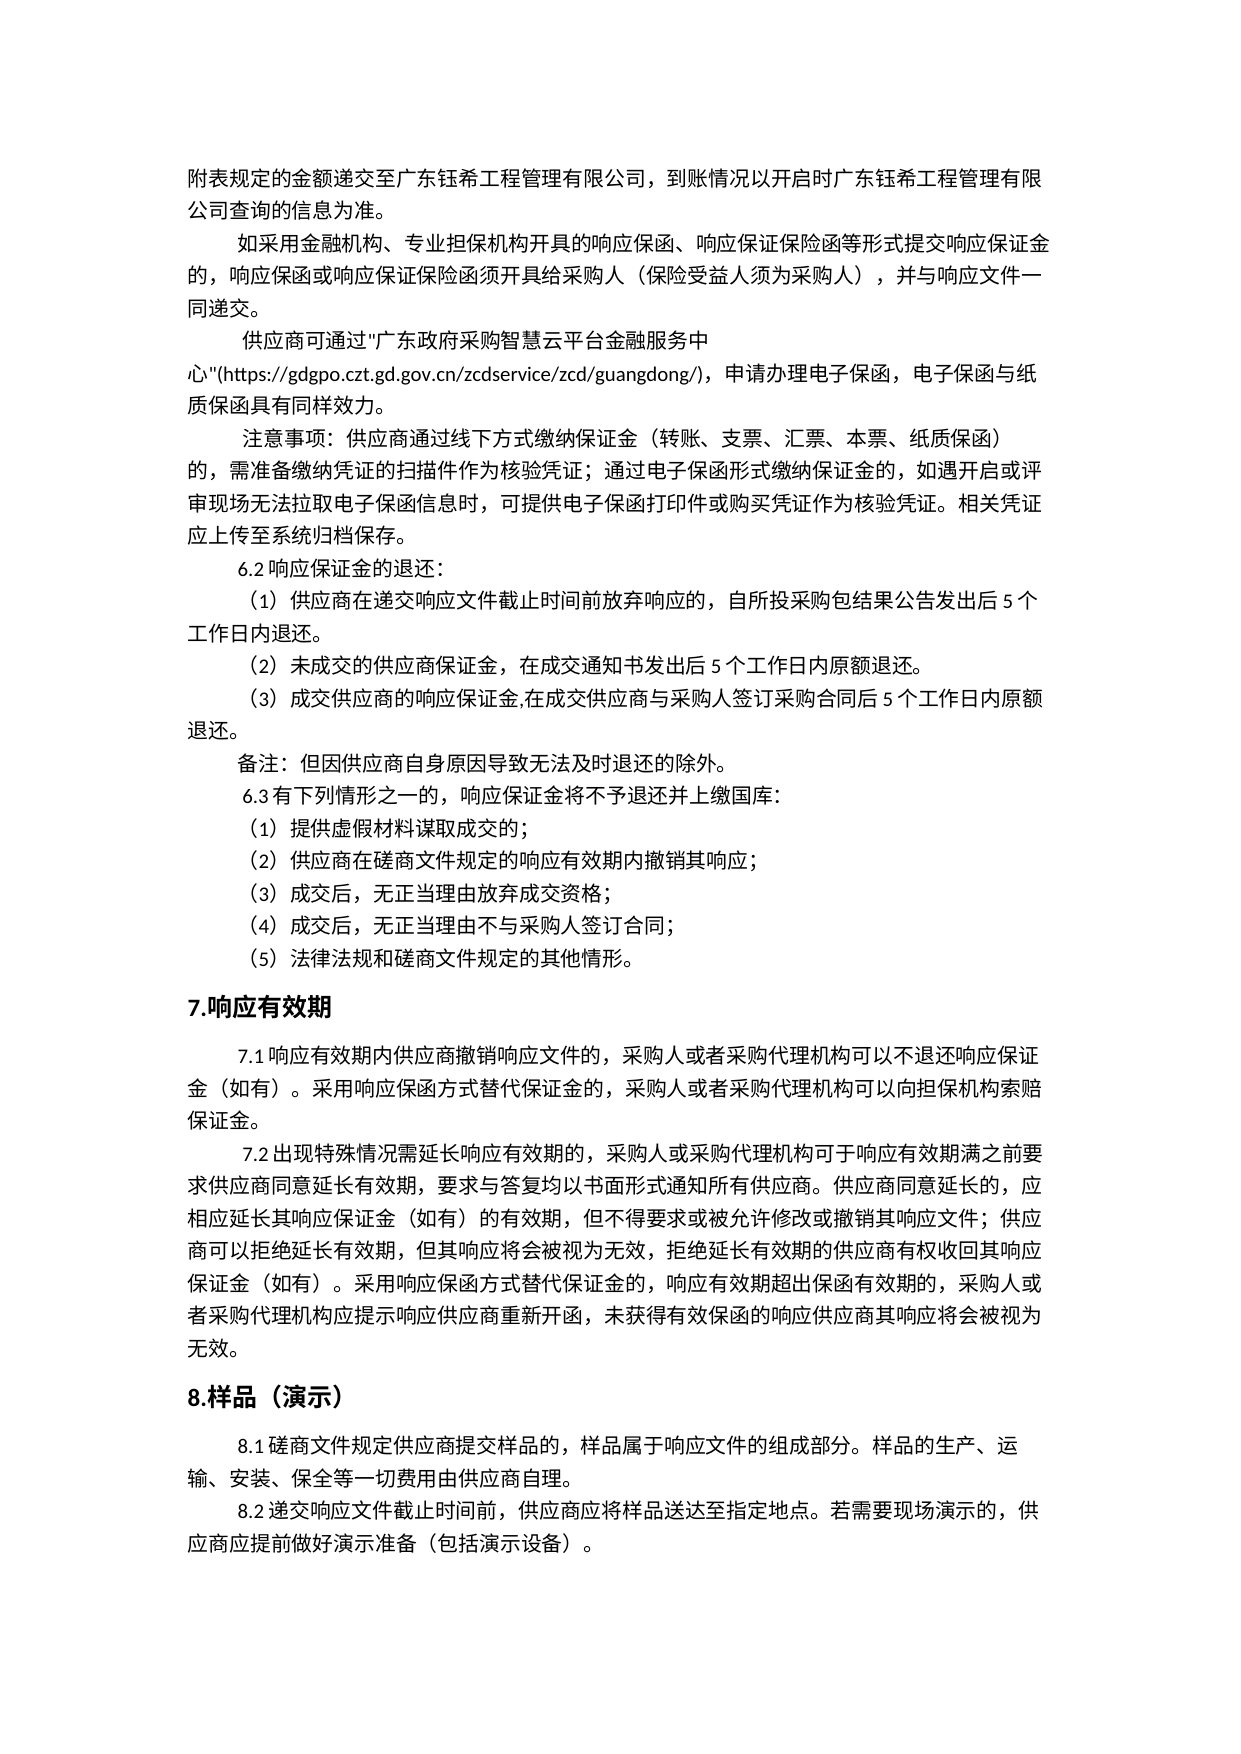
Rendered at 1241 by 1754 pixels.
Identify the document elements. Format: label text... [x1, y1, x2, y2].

text 注意事项：供应商通过线下方式缴纳保证金（转账、支票、汇票、本票、纸质保函）的，需准备缴纳凭证的扫描件作为核验凭证；通过电子保函形式缴纳保证金的，如遇开启或评审现场无法拉取电子保函信息时，可提供电子保函打印件或购买凭证作为核验凭证。相关凭证应上传至系统归档保存。 [187, 422, 1053, 552]
text 7.1响应有效期内供应商撤销响应文件的，采购人或者采购代理机构可以不退还响应保证金（如有）。采用响应保函方式替代保证金的，采购人或者采购代理机构可以向担保机构索赔保证金。 [187, 1039, 1053, 1137]
text 8.1磋商文件规定供应商提交样品的，样品属于响应文件的组成部分。样品的生产、运输、安装、保全等一切费用由供应商自理。 [187, 1429, 1053, 1494]
text 备注：但因供应商自身原因导致无法及时退还的除外。 [187, 747, 1053, 779]
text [187, 162, 1053, 227]
text 如采用金融机构、专业担保机构开具的响应保函、响应保证保险函等形式提交响应保证金的，响应保函或响应保证保险函须开具给采购人（保险受益人须为采购人），并与响应文件一同递交。 [187, 227, 1053, 324]
text （2）供应商在磋商文件规定的响应有效期内撤销其响应； [187, 844, 1053, 877]
text 7.2出现特殊情况需延长响应有效期的，采购人或采购代理机构可于响应有效期满之前要求供应商同意延长有效期，要求与答复均以书面形式通知所有供应商。供应商同意延长的，应相应延长其响应保证金（如有）的有效期，但不得要求或被允许修改或撤销其响应文件；供应商可以拒绝延长有效期，但其响应将会被视为无效，拒绝延长有效期的供应商有权收回其响应保证金（如有）。采用响应保函方式替代保证金的，响应有效期超出保函有效期的，采购人或者采购代理机构应提示响应供应商重新开函，未获得有效保函的响应供应商其响应将会被视为无效。 [187, 1137, 1053, 1364]
text （1）提供虚假材料谋取成交的； [187, 812, 1053, 844]
text 供应商可通过"广东政府采购智慧云平台金融服务中心"(https://gdgpo.czt.gd.gov.cn/zcdservice/zcd/guangdong/)，申请办理电子保函，电子保函与纸质保函具有同样效力。 [187, 324, 1053, 422]
text （5）法律法规和磋商文件规定的其他情形。 [187, 942, 1053, 974]
text 7.响应有效期 [187, 974, 1053, 1039]
text （3）成交供应商的响应保证金,在成交供应商与采购人签订采购合同后5个工作日内原额退还。 [187, 682, 1053, 747]
text （4）成交后，无正当理由不与采购人签订合同； [187, 909, 1053, 942]
text （1）供应商在递交响应文件截止时间前放弃响应的，自所投采购包结果公告发出后5个工作日内退还。 [187, 584, 1053, 649]
text （3）成交后，无正当理由放弃成交资格； [187, 877, 1053, 909]
text 6.3有下列情形之一的，响应保证金将不予退还并上缴国库： [187, 779, 1053, 812]
text 8.2递交响应文件截止时间前，供应商应将样品送达至指定地点。若需要现场演示的，供应商应提前做好演示准备（包括演示设备）。 [187, 1494, 1053, 1559]
text （2）未成交的供应商保证金，在成交通知书发出后5个工作日内原额退还。 [187, 649, 1053, 682]
text 6.2响应保证金的退还： [187, 552, 1053, 584]
text 8.样品（演示） [187, 1364, 1053, 1429]
